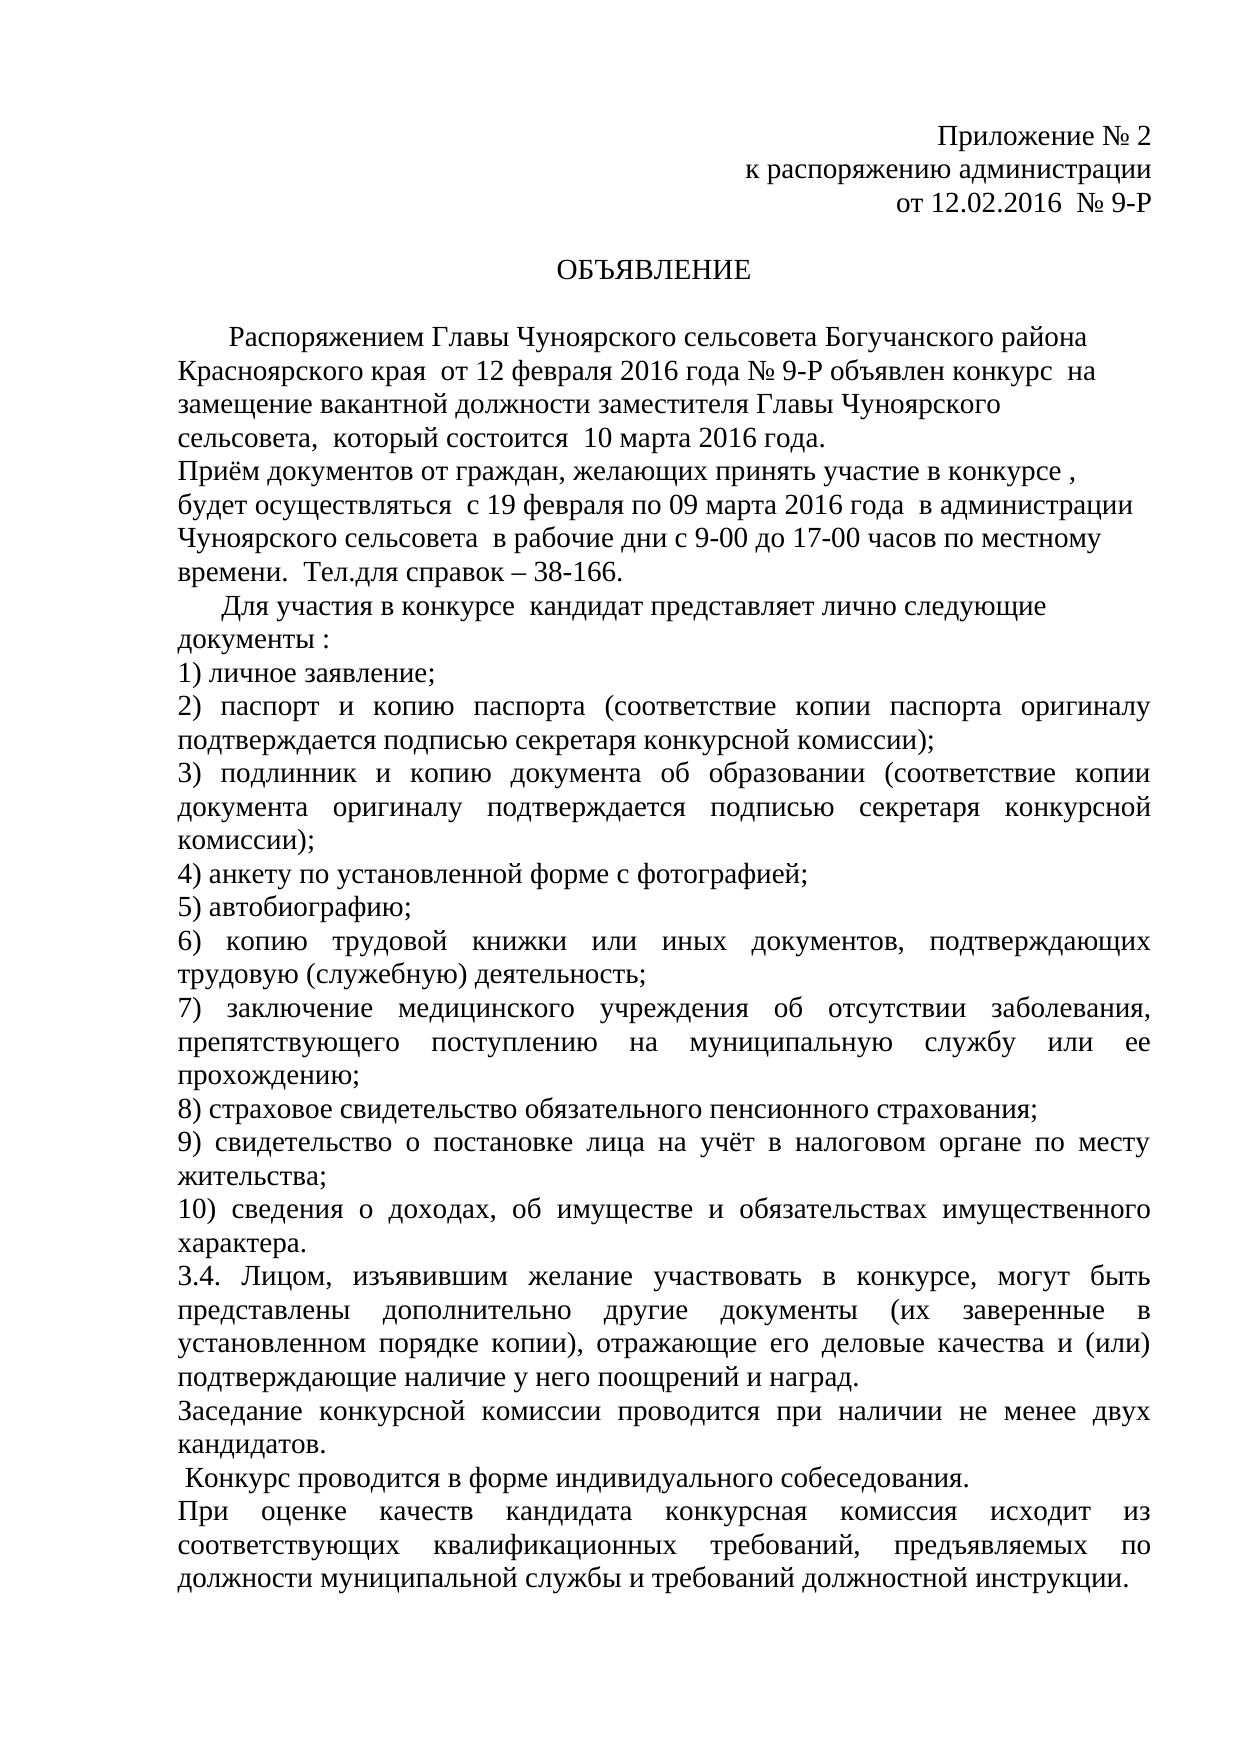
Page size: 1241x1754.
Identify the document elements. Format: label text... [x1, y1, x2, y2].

text ОБЪЯВЛЕНИЕ [177, 252, 1152, 286]
text от 12.02.2016 № 9-Р [177, 185, 1152, 219]
text Заседание конкурсной комиссии проводится при наличии не менее двух кандидатов. Конкурс проводится в форме индивидуального собеседования. [177, 1393, 1152, 1493]
text 4) анкету по установленной форме с фотографией; 5) автобиографию; [177, 856, 1152, 923]
text 2) паспорт и копию паспорта (соответствие копии паспорта оригиналу подтверждается подписью секретаря конкурсной комиссии); [177, 688, 1152, 755]
text Для участия в конкурсе кандидат представляет лично следующие документы : [177, 588, 1152, 655]
text к распоряжению администрации [177, 152, 1152, 185]
text 3) подлинник и копию документа об образовании (соответствие копии документа оригиналу подтверждается подписью секретаря конкурсной комиссии); [177, 755, 1152, 856]
text 7) заключение медицинского учреждения об отсутствии заболевания, препятствующего поступлению на муниципальную службу или ее прохождению; [177, 990, 1152, 1091]
text Приложение № 2 [177, 118, 1152, 152]
text Распоряжением Главы Чуноярского сельсовета Богучанского района Красноярского края от 12 февраля 2016 года № 9-Р объявлен конкурс на замещение вакантной должности заместителя Главы Чуноярского сельсовета, который состоится 10 марта 2016 года. [177, 319, 1152, 453]
text 3.4. Лицом, изъявившим желание участвовать в конкурсе, могут быть представлены дополнительно другие документы (их заверенные в установленном порядке копии), отражающие его деловые качества и (или) подтверждающие наличие у него поощрений и наград. [177, 1258, 1152, 1393]
text 1) личное заявление; [177, 655, 1152, 688]
text 8) страховое свидетельство обязательного пенсионного страхования; [177, 1091, 1152, 1124]
text При оценке качеств кандидата конкурсная комиссия исходит из соответствующих квалификационных требований, предъявляемых по должности муниципальной службы и требований должностной инструкции. [177, 1493, 1152, 1594]
text 10) сведения о доходах, об имуществе и обязательствах имущественного характера. [177, 1191, 1152, 1258]
text Приём документов от граждан, желающих принять участие в конкурсе , будет осуществляться с 19 февраля по 09 марта 2016 года в администрации Чуноярского сельсовета в рабочие дни с 9-00 до 17-00 часов по местному времени. Тел.для справок – 38-166. [177, 453, 1152, 588]
text 6) копию трудовой книжки или иных документов, подтверждающих трудовую (служебную) деятельность; [177, 923, 1152, 990]
text 9) свидетельство о постановке лица на учёт в налоговом органе по месту жительства; [177, 1124, 1152, 1191]
